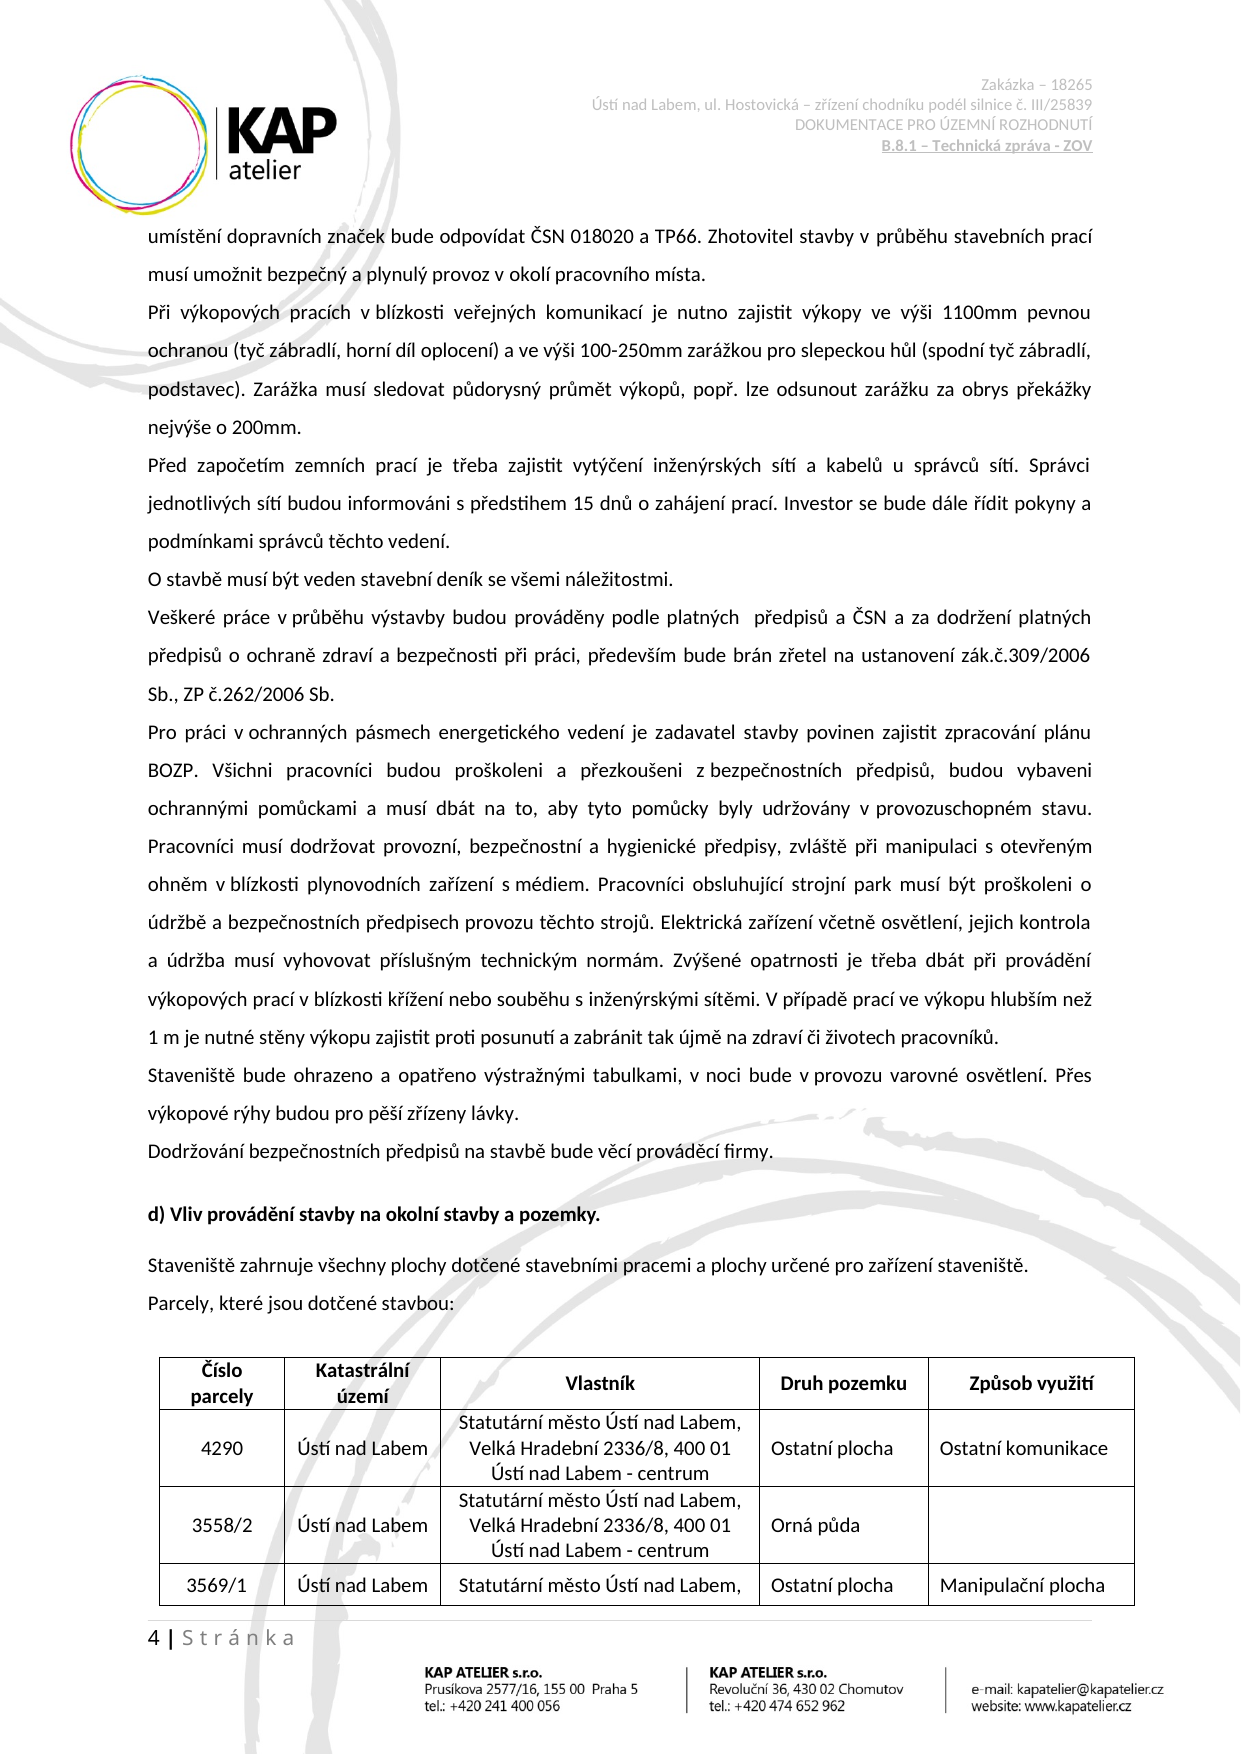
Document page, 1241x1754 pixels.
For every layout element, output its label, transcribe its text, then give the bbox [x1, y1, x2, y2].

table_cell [441, 1487, 759, 1563]
table_cell Ústí nad Labem [285, 1564, 440, 1605]
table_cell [441, 1564, 759, 1605]
text Pro práci v ochranných pásmech energetického vedení je zadavatel stavby povinen zajistit zpracování plánu BOZP. Všichni pracovníci budou proškoleni a přezkoušeni z bezpečnostních předpisů, budou vybaveni ochrannými pomůckami a musí dbát na to, aby tyto pomůcky byly udržovány v provozuschopném stavu. Pracovníci musí dodržovat provozní, bezpečnostní a hygienické předpisy, zvláště při manipulaci s otevřeným ohněm v blízkosti plynovodních zařízení s médiem. Pracovníci obsluhující strojní park musí být proškoleni o údržbě a bezpečnostních předpisech provozu těchto strojů. Elektrická zařízení včetně osvětlení, jejich kontrola a údržba musí vyhovovat příslušným technickým normám. Zvýšené opatrnosti je třeba dbát při provádění výkopových prací v blízkosti křížení nebo souběhu s inženýrskými sítěmi. V případě prací ve výkopu hlubším než 1 m je nutné stěny výkopu zajistit proti posunutí a zabránit tak újmě na zdraví či životech pracovníků. [148, 719, 1092, 1049]
table_cell [929, 1487, 1134, 1563]
table_header Druh pozemku [760, 1358, 928, 1408]
table_cell 4290 [160, 1410, 284, 1486]
table_cell 3569/1 [160, 1564, 284, 1605]
table_header Číslo parcely [160, 1358, 284, 1408]
table_header Způsob využití [929, 1358, 1134, 1408]
table_cell 3558/2 [160, 1487, 284, 1563]
table_cell Ostatní komunikace [929, 1410, 1134, 1486]
text Veškeré práce v průběhu výstavby budou prováděny podle platných předpisů a ČSN a za dodržení platných předpisů o ochraně zdraví a bezpečnosti při práci, především bude brán zřetel na ustanovení zák.č.309/2006 Sb., ZP č.262/2006 Sb. [148, 604, 1092, 706]
table_header Katastrální území [285, 1358, 440, 1408]
table_cell Ostatní plocha [760, 1410, 928, 1486]
subtitle d) Vliv provádění stavby na okolní stavby a pozemky. [148, 1201, 1092, 1227]
table_cell Manipulační plocha [929, 1564, 1134, 1605]
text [148, 223, 1092, 287]
text Staveniště bude ohrazeno a opatřeno výstražnými tabulkami, v noci bude v provozu varovné osvětlení. Přes výkopové rýhy budou pro pěší zřízeny lávky. [148, 1062, 1092, 1126]
text Před započetím zemních prací je třeba zajistit vytýčení inženýrských sítí a kabelů u správců sítí. Správci jednotlivých sítí budou informováni s předstihem 15 dnů o zahájení prací. Investor se bude dále řídit pokyny a podmínkami správců těchto vedení. [148, 452, 1092, 554]
text Staveniště zahrnuje všechny plochy dotčené stavebními pracemi a plochy určené pro zařízení staveniště. [148, 1252, 1092, 1277]
table_header Vlastník [441, 1358, 759, 1408]
table_cell Ostatní plocha [760, 1564, 928, 1605]
text O stavbě musí být veden stavební deník se všemi náležitostmi. [148, 566, 1092, 592]
table_cell Ústí nad Labem [285, 1410, 440, 1486]
text Parcely, které jsou dotčené stavbou: [148, 1290, 1092, 1315]
table_cell Ústí nad Labem [285, 1487, 440, 1563]
text Při výkopových pracích v blízkosti veřejných komunikací je nutno zajistit výkopy ve výši 1100mm pevnou ochranou (tyč zábradlí, horní díl oplocení) a ve výši 100-250mm zarážkou pro slepeckou hůl (spodní tyč zábradlí, podstavec). Zarážka musí sledovat půdorysný průmět výkopů, popř. lze odsunout zarážku za obrys překážky nejvýše o 200mm. [148, 299, 1092, 439]
table_cell Orná půda [760, 1487, 928, 1563]
table_cell Statutární město Ústí nad Labem, Velká Hradební 2336/8, 400 01 Ústí nad Labem - centrum [441, 1410, 759, 1486]
picture [0, 0, 1241, 1754]
text Dodržování bezpečnostních předpisů na stavbě bude věcí prováděcí firmy. [148, 1138, 1092, 1164]
